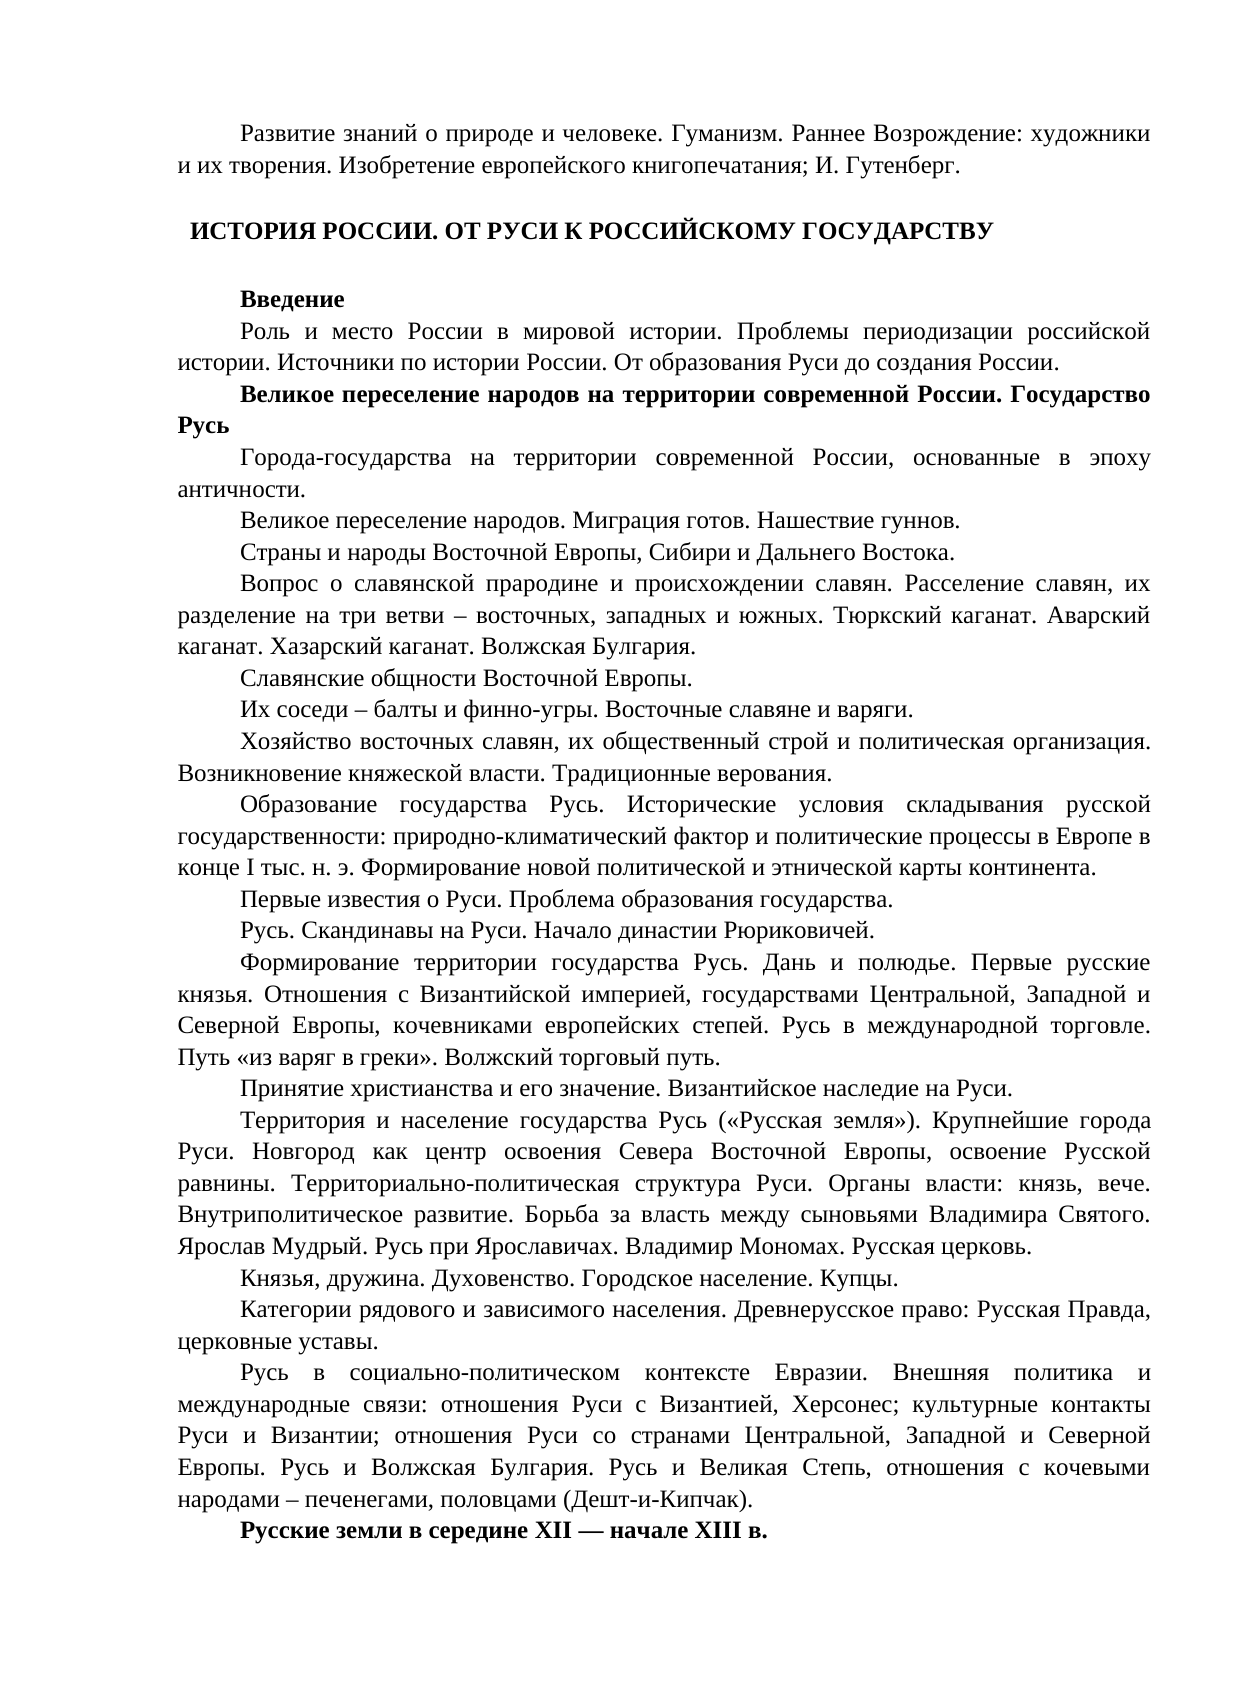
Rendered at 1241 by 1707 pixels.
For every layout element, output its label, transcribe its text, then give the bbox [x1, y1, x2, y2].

text Введение [177, 284, 1152, 313]
text Русь в социально-политическом контексте Евразии. Внешняя политика и международные связи: отношения Руси с Византией, Херсонес; культурные контакты Руси и Византии; отношения Руси со странами Центральной, Западной и Северной Европы. Русь и Волжская Булгария. Русь и Великая Степь, отношения с кочевыми народами – печенегами, половцами (Дешт-и-Кипчак). [177, 1357, 1152, 1512]
text Территория и население государства Русь («Русская земля»). Крупнейшие города Руси. Новгород как центр освоения Севера Восточной Европы, освоение Русской равнины. Территориально-политическая структура Руси. Органы власти: князь, вече. Внутриполитическое развитие. Борьба за власть между сыновьями Владимира Святого. Ярослав Мудрый. Русь при Ярославичах. Владимир Мономах. Русская церковь. [177, 1105, 1152, 1260]
text Великое переселение народов на территории современной России. Государство Русь [177, 379, 1152, 439]
text Русские земли в середине XII — начале XIII в. [177, 1515, 1152, 1544]
text Первые известия о Руси. Проблема образования государства. [177, 884, 1152, 913]
text Образование государства Русь. Исторические условия складывания русской государственности: природно-климатический фактор и политические процессы в Европе в конце I тыс. н. э. Формирование новой политической и этнической карты континента. [177, 789, 1152, 881]
text Роль и место России в мировой истории. Проблемы периодизации российской истории. Источники по истории России. От образования Руси до создания России. [177, 316, 1152, 376]
text Принятие христианства и его значение. Византийское наследие на Руси. [177, 1073, 1152, 1102]
text Категории рядового и зависимого населения. Древнерусское право: Русская Правда, церковные уставы. [177, 1294, 1152, 1354]
text Князья, дружина. Духовенство. Городское население. Купцы. [177, 1263, 1152, 1291]
text Хозяйство восточных славян, их общественный строй и политическая организация. Возникновение княжеской власти. Традиционные верования. [177, 726, 1152, 786]
text Города-государства на территории современной России, основанные в эпоху античности. [177, 442, 1152, 502]
text Славянские общности Восточной Европы. [177, 663, 1152, 692]
text Развитие знаний о природе и человеке. Гуманизм. Раннее Возрождение: художники и их творения. Изобретение европейского книгопечатания; И. Гутенберг. [177, 118, 1152, 178]
text Вопрос о славянской прародине и происхождении славян. Расселение славян, их разделение на три ветви ‒ восточных, западных и южных. Тюркский каганат. Аварский каганат. Хазарский каганат. Волжская Булгария. [177, 568, 1152, 660]
text Формирование территории государства Русь. Дань и полюдье. Первые русские князья. Отношения с Византийской империей, государствами Центральной, Западной и Северной Европы, кочевниками европейских степей. Русь в международной торговле. Путь «из варяг в греки». Волжский торговый путь. [177, 947, 1152, 1071]
text ИСТОРИЯ РОССИИ. ОТ РУСИ К РОССИЙСКОМУ ГОСУДАРСТВУ [190, 216, 1152, 245]
text Великое переселение народов. Миграция готов. Нашествие гуннов. [177, 505, 1152, 534]
text Их соседи ‒ балты и финно-угры. Восточные славяне и варяги. [177, 694, 1152, 723]
text Русь. Скандинавы на Руси. Начало династии Рюриковичей. [177, 916, 1152, 944]
text Страны и народы Восточной Европы, Сибири и Дальнего Востока. [177, 537, 1152, 566]
